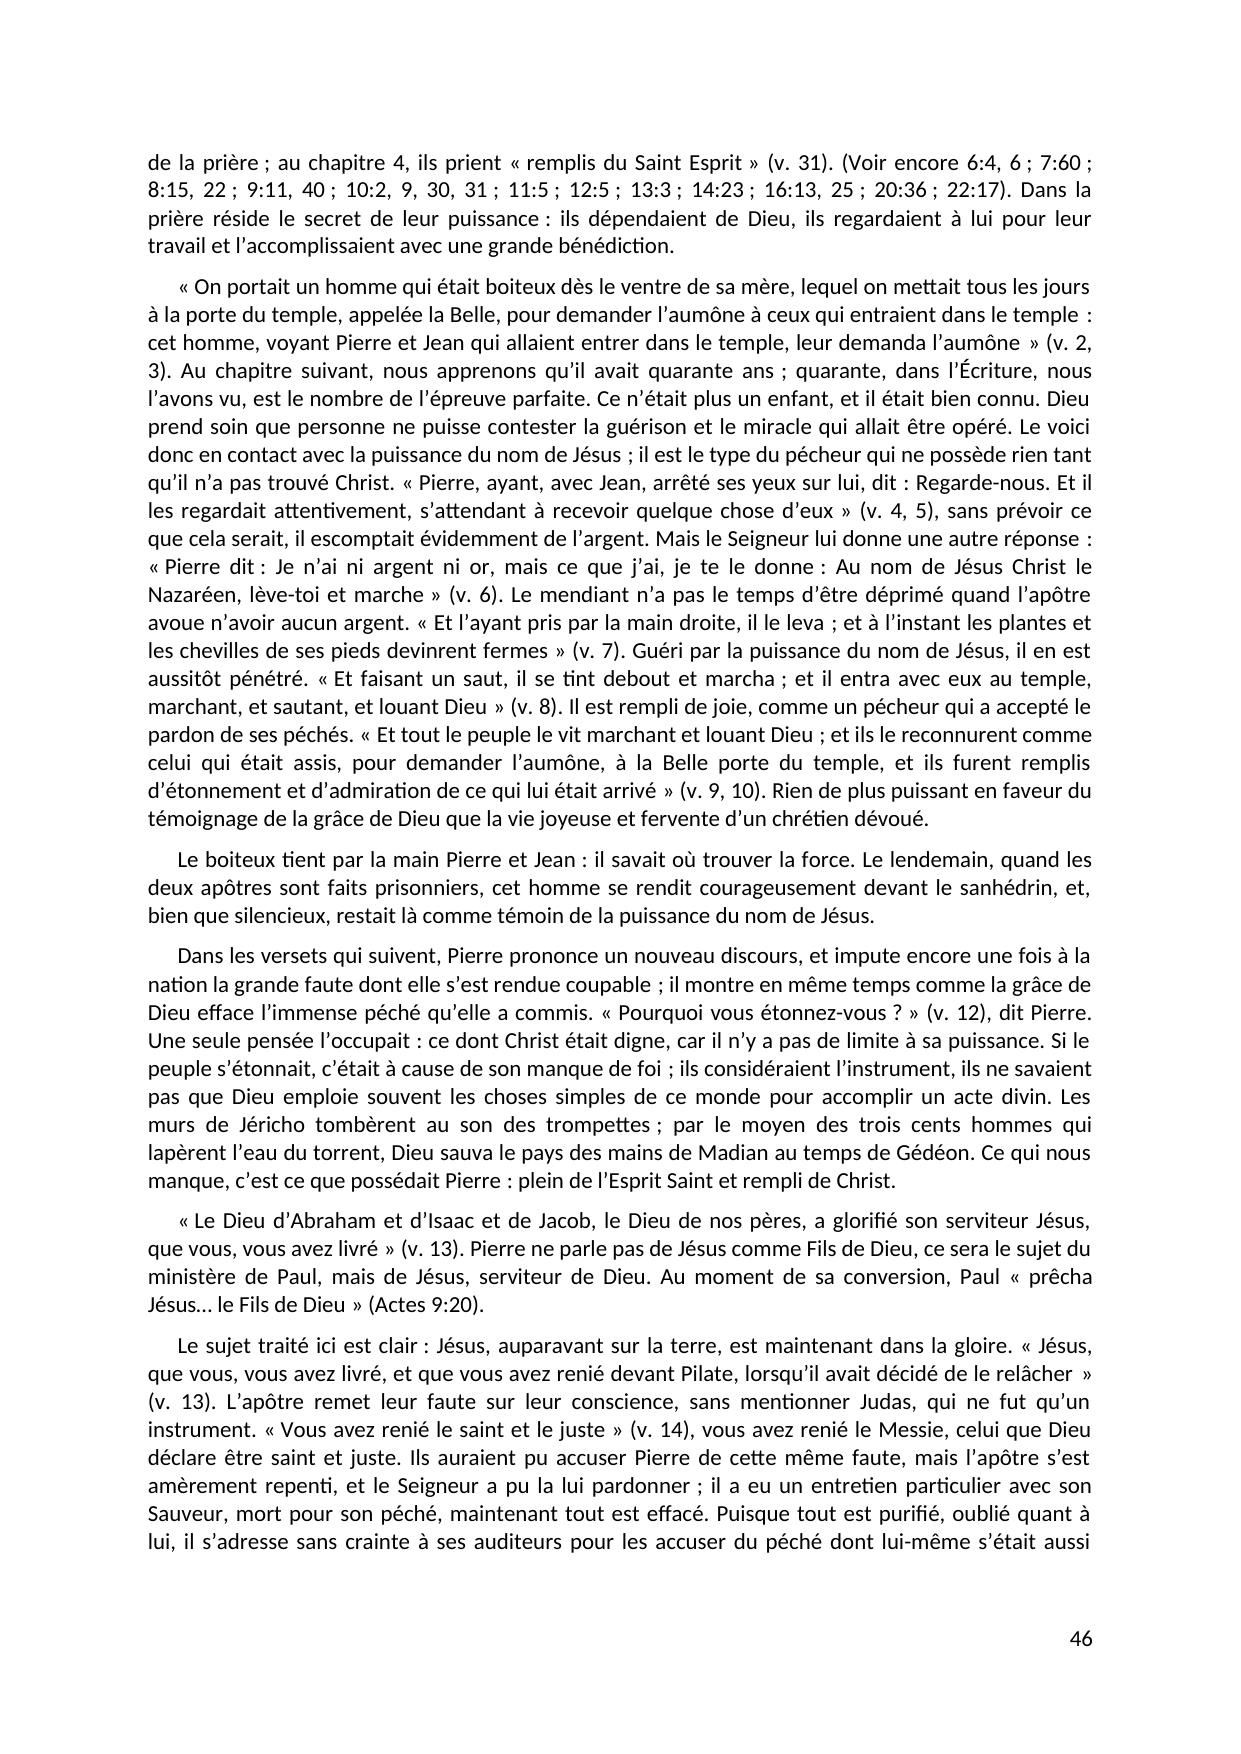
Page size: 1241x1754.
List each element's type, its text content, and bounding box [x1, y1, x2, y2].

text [148, 1331, 1093, 1555]
text « Le Dieu d’Abraham et d’Isaac et de Jacob, le Dieu de nos pères, a glorifié son serviteur Jésus, que vous, vous avez livré » (v. 13). Pierre ne parle pas de Jésus comme Fils de Dieu, ce sera le sujet du ministère de Paul, mais de Jésus, serviteur de Dieu. Au moment de sa conversion, Paul « prêcha Jésus… le Fils de Dieu » (Actes 9:20). [148, 1206, 1093, 1318]
text « On portait un homme qui était boiteux dès le ventre de sa mère, lequel on mettait tous les jours à la porte du temple, appelée la Belle, pour demander l’aumône à ceux qui entraient dans le temple : cet homme, voyant Pierre et Jean qui allaient entrer dans le temple, leur demanda l’aumône » (v. 2, 3). Au chapitre suivant, nous apprenons qu’il avait quarante ans ; quarante, dans l’Écriture, nous l’avons vu, est le nombre de l’épreuve parfaite. Ce n’était plus un enfant, et il était bien connu. Dieu prend soin que personne ne puisse contester la guérison et le miracle qui allait être opéré. Le voici donc en contact avec la puissance du nom de Jésus ; il est le type du pécheur qui ne possède rien tant qu’il n’a pas trouvé Christ. « Pierre, ayant, avec Jean, arrêté ses yeux sur lui, dit : Regarde-nous. Et il les regardait attentivement, s’attendant à recevoir quelque chose d’eux » (v. 4, 5), sans prévoir ce que cela serait, il escomptait évidemment de l’argent. Mais le Seigneur lui donne une autre réponse : « Pierre dit : Je n’ai ni argent ni or, mais ce que j’ai, je te le donne : Au nom de Jésus Christ le Nazaréen, lève-toi et marche » (v. 6). Le mendiant n’a pas le temps d’être déprimé quand l’apôtre avoue n’avoir aucun argent. « Et l’ayant pris par la main droite, il le leva ; et à l’instant les plantes et les chevilles de ses pieds devinrent fermes » (v. 7). Guéri par la puissance du nom de Jésus, il en est aussitôt pénétré. « Et faisant un saut, il se tint debout et marcha ; et il entra avec eux au temple, marchant, et sautant, et louant Dieu » (v. 8). Il est rempli de joie, comme un pécheur qui a accepté le pardon de ses péchés. « Et tout le peuple le vit marchant et louant Dieu ; et ils le reconnurent comme celui qui était assis, pour demander l’aumône, à la Belle porte du temple, et ils furent remplis d’étonnement et d’admiration de ce qui lui était arrivé » (v. 9, 10). Rien de plus puissant en faveur du témoignage de la grâce de Dieu que la vie joyeuse et fervente d’un chrétien dévoué. [148, 272, 1093, 833]
text Le boiteux tient par la main Pierre et Jean : il savait où trouver la force. Le lendemain, quand les deux apôtres sont faits prisonniers, cet homme se rendit courageusement devant le sanhédrin, et, bien que silencieux, restait là comme témoin de la puissance du nom de Jésus. [148, 845, 1093, 929]
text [148, 148, 1093, 260]
text Dans les versets qui suivent, Pierre prononce un nouveau discours, et impute encore une fois à la nation la grande faute dont elle s’est rendue coupable ; il montre en même temps comme la grâce de Dieu efface l’immense péché qu’elle a commis. « Pourquoi vous étonnez-vous ? » (v. 12), dit Pierre. Une seule pensée l’occupait : ce dont Christ était digne, car il n’y a pas de limite à sa puissance. Si le peuple s’étonnait, c’était à cause de son manque de foi ; ils considéraient l’instrument, ils ne savaient pas que Dieu emploie souvent les choses simples de ce monde pour accomplir un acte divin. Les murs de Jéricho tombèrent au son des trompettes ; par le moyen des trois cents hommes qui lapèrent l’eau du torrent, Dieu sauva le pays des mains de Madian au temps de Gédéon. Ce qui nous manque, c’est ce que possédait Pierre : plein de l’Esprit Saint et rempli de Christ. [148, 942, 1093, 1194]
